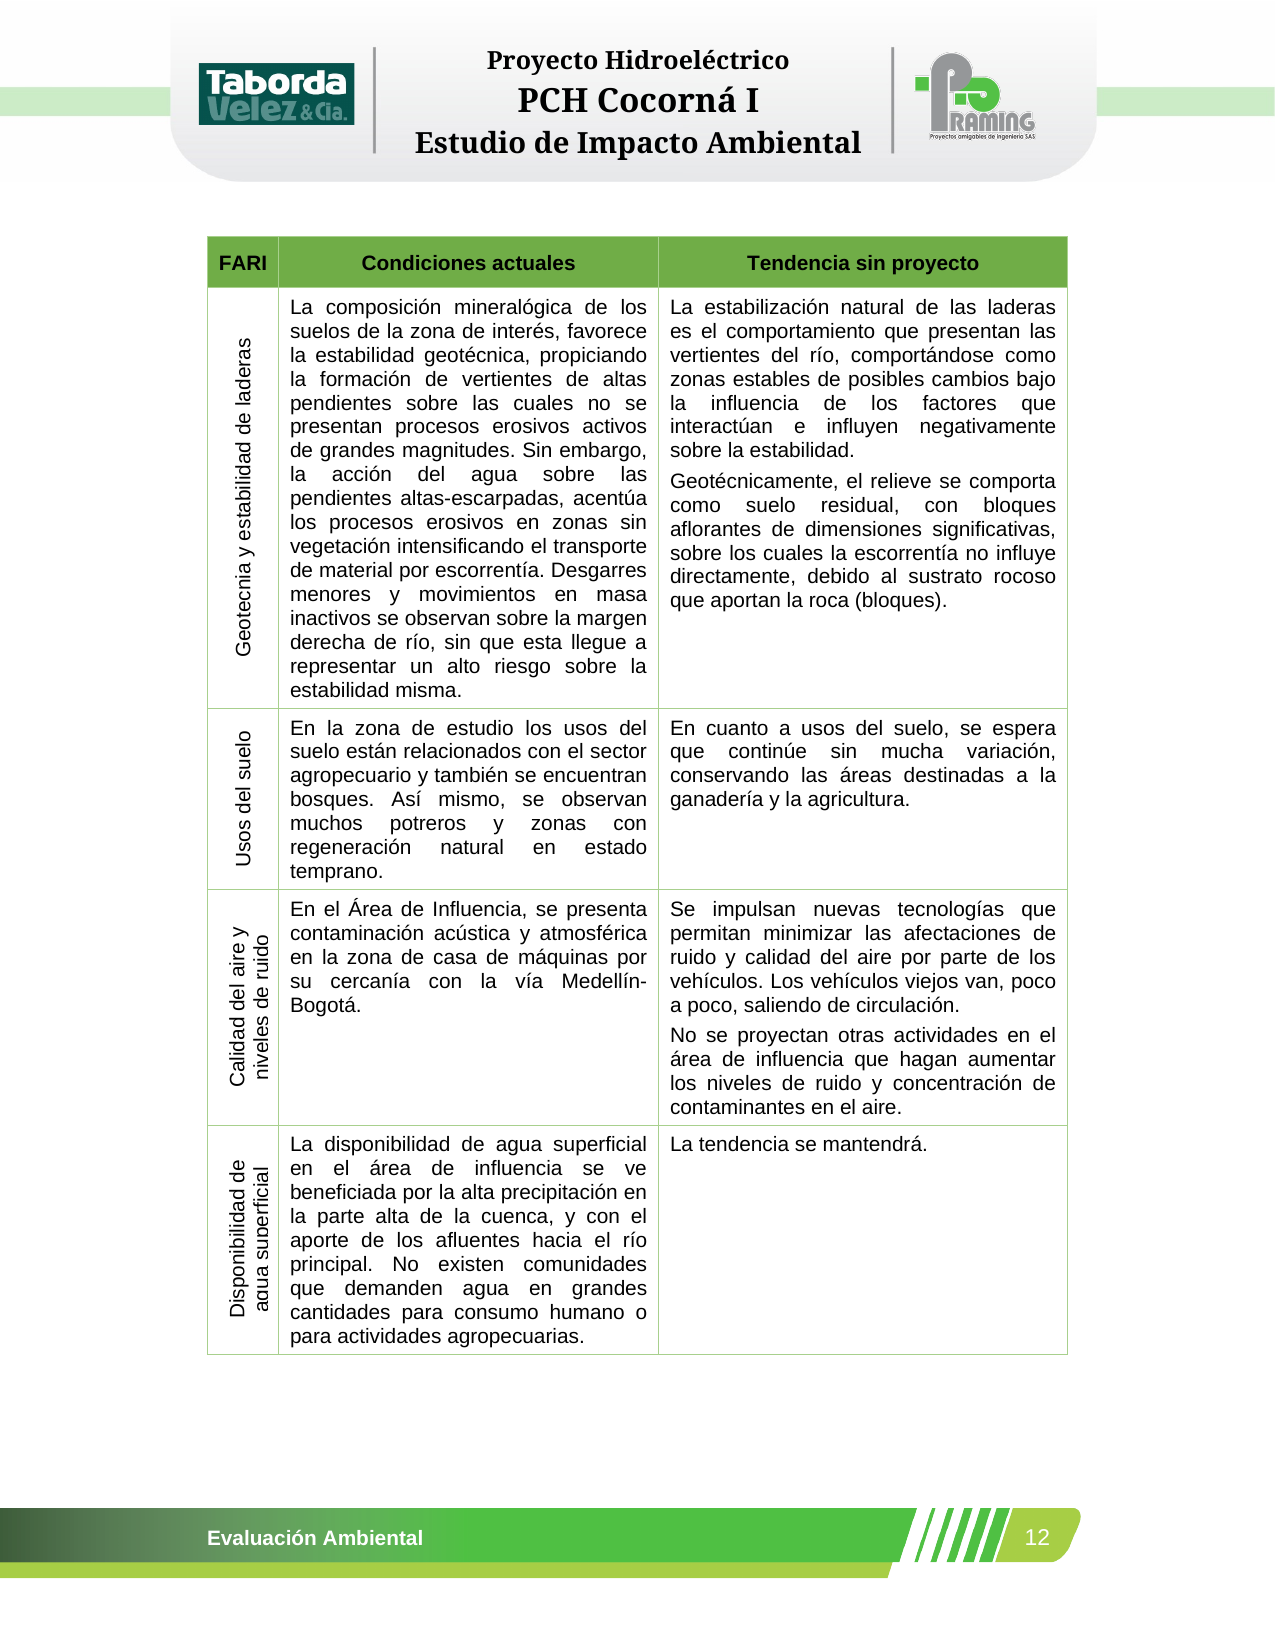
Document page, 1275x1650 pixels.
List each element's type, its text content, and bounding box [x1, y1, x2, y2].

picture [0, 1508, 1127, 1579]
table_header Tendencia sin proyecto [659, 237, 1067, 287]
table_cell En la zona de estudio los usos del suelo están relacionados con el sector agropecuario y también se encuentran bosques. Así mismo, se observan muchos potreros y zonas con regeneración natural en estado temprano. [279, 709, 658, 889]
table_cell La estabilización natural de las laderas es el comportamiento que presentan las vertientes del río, comportándose como zonas estables de posibles cambios bajo la influencia de los factores que interactúan e influyen negativamente sobre la estabilidad. Geotécnicamente, el relieve se comporta como suelo residual, con bloques aflorantes de dimensiones significativas, sobre los cuales la escorrentía no influye directamente, debido al sustrato rocoso que aportan la roca (bloques). [659, 288, 1067, 708]
table_header Condiciones actuales [279, 237, 658, 287]
table_cell La disponibilidad de agua superficial en el área de influencia se ve beneficiada por la alta precipitación en la parte alta de la cuenca, y con el aporte de los afluentes hacia el río principal. No existen comunidades que demanden agua en grandes cantidades para consumo humano o para actividades agropecuarias. [279, 1126, 658, 1354]
table_cell En el Área de Influencia, se presenta contaminación acústica y atmosférica en la zona de casa de máquinas por su cercanía con la vía Medellín-Bogotá. [279, 890, 658, 1125]
picture [0, 1, 1275, 182]
table_cell La composición mineralógica de los suelos de la zona de interés, favorece la estabilidad geotécnica, propiciando la formación de vertientes de altas pendientes sobre las cuales no se presentan procesos erosivos activos de grandes magnitudes. Sin embargo, la acción del agua sobre las pendientes altas-escarpadas, acentúa los procesos erosivos en zonas sin vegetación intensificando el transporte de material por escorrentía. Desgarres menores y movimientos en masa inactivos se observan sobre la margen derecha de río, sin que esta llegue a representar un alto riesgo sobre la estabilidad misma. [279, 288, 658, 708]
table_cell Se impulsan nuevas tecnologías que permitan minimizar las afectaciones de ruido y calidad del aire por parte de los vehículos. Los vehículos viejos van, poco a poco, saliendo de circulación. No se proyectan otras actividades en el área de influencia que hagan aumentar los niveles de ruido y concentración de contaminantes en el aire. [659, 890, 1067, 1125]
table_cell Calidad del aire y niveles de ruido [208, 890, 278, 1125]
table_header FARI [208, 237, 278, 287]
table_cell En cuanto a usos del suelo, se espera que continúe sin mucha variación, conservando las áreas destinadas a la ganadería y la agricultura. [659, 709, 1067, 889]
table_cell Usos del suelo [208, 709, 278, 889]
table_cell La tendencia se mantendrá. [659, 1126, 1067, 1354]
table_cell Disponibilidad de agua superficial [208, 1126, 278, 1354]
table_cell Geotecnia y estabilidad de laderas [208, 288, 278, 708]
